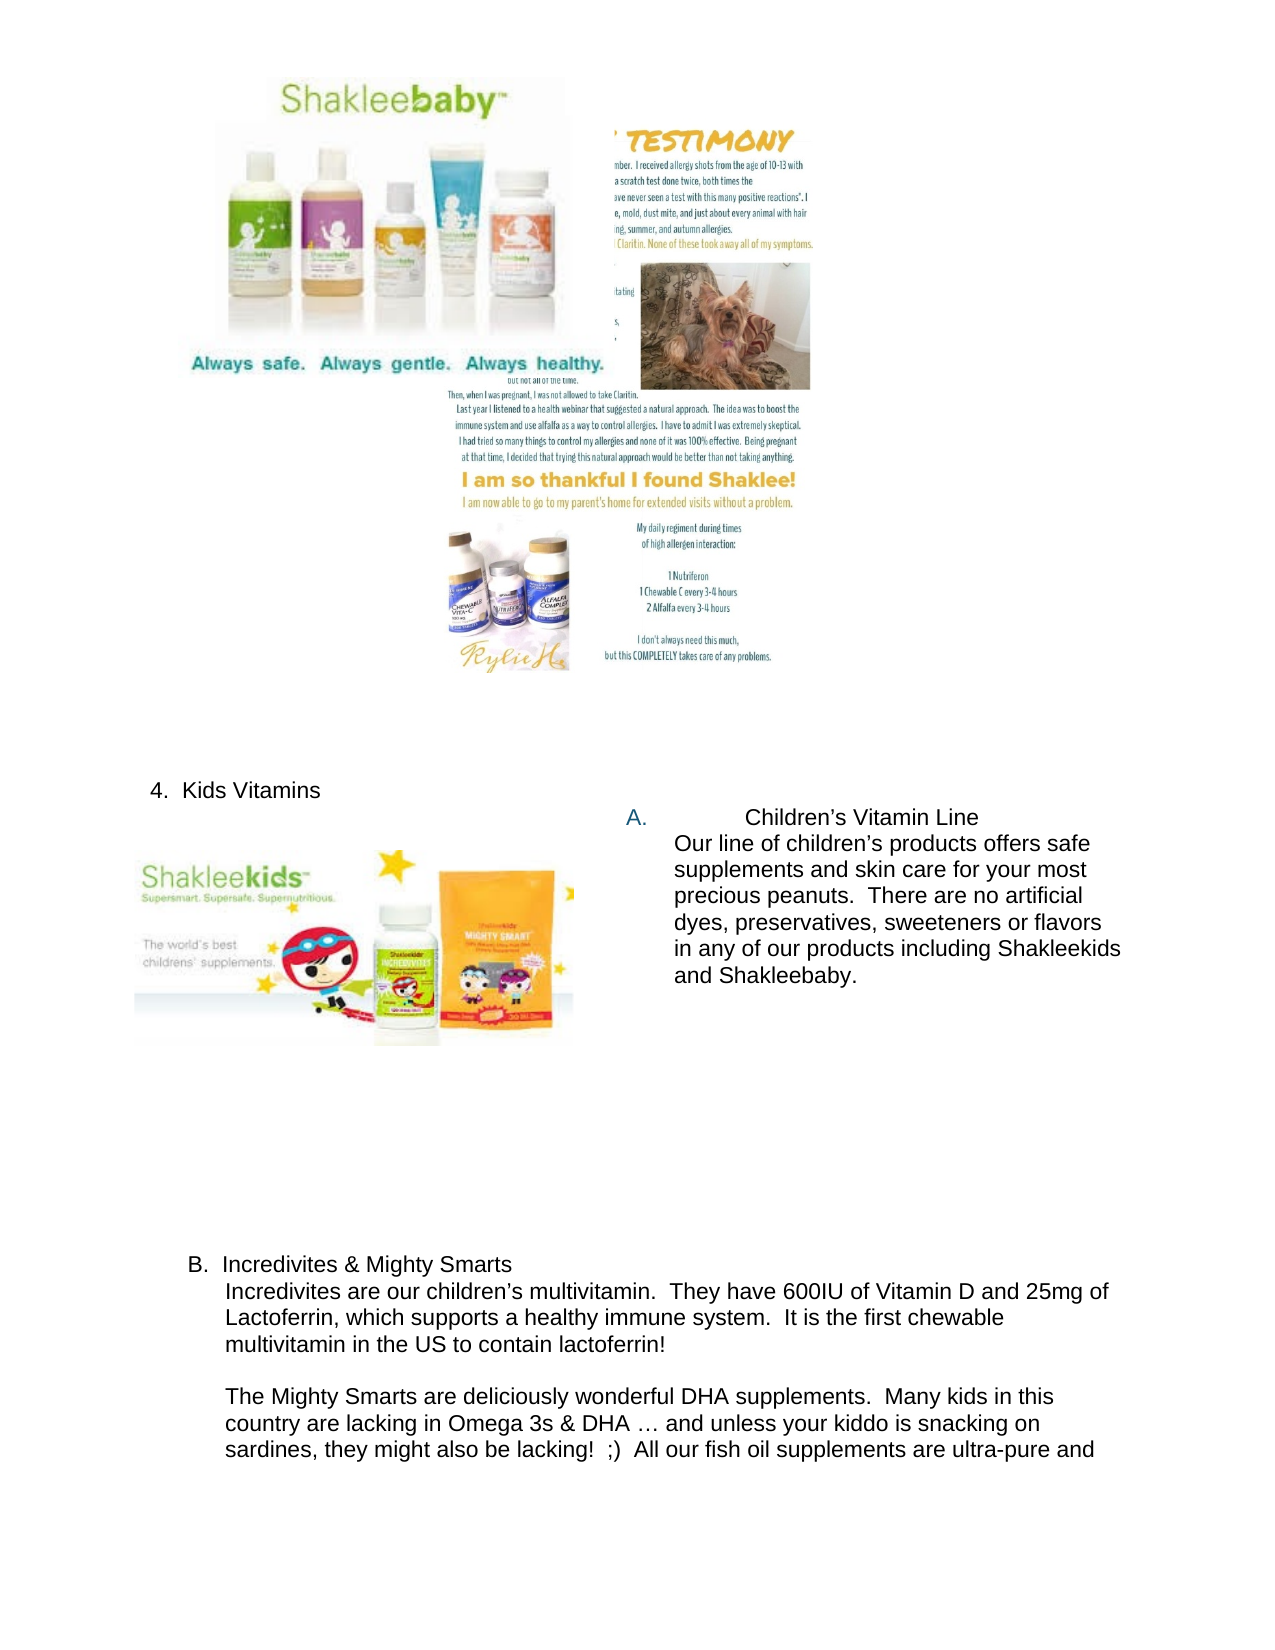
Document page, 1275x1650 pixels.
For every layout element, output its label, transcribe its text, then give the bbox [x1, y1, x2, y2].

text 4. Kids Vitamins [150, 777, 1125, 803]
list Children’s Vitamin Line [187, 803, 1125, 830]
text Our line of children’s products offers safe supplements and skin care for your most precious peanuts. There are no artificial dyes, preservatives, sweeteners or flavors in any of our products including Shakleekids and Shakleebaby. [150, 830, 1125, 988]
text B. Incredivites & Mighty Smarts [187, 1251, 1125, 1278]
picture [177, 77, 814, 673]
picture [134, 850, 574, 1046]
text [187, 1383, 1125, 1462]
text Incredivites are our children’s multivitamin. They have 600IU of Vitamin D and 25mg of Lactoferrin, which supports a healthy immune system. It is the first chewable multivitamin in the US to contain lactoferrin! [187, 1278, 1125, 1357]
